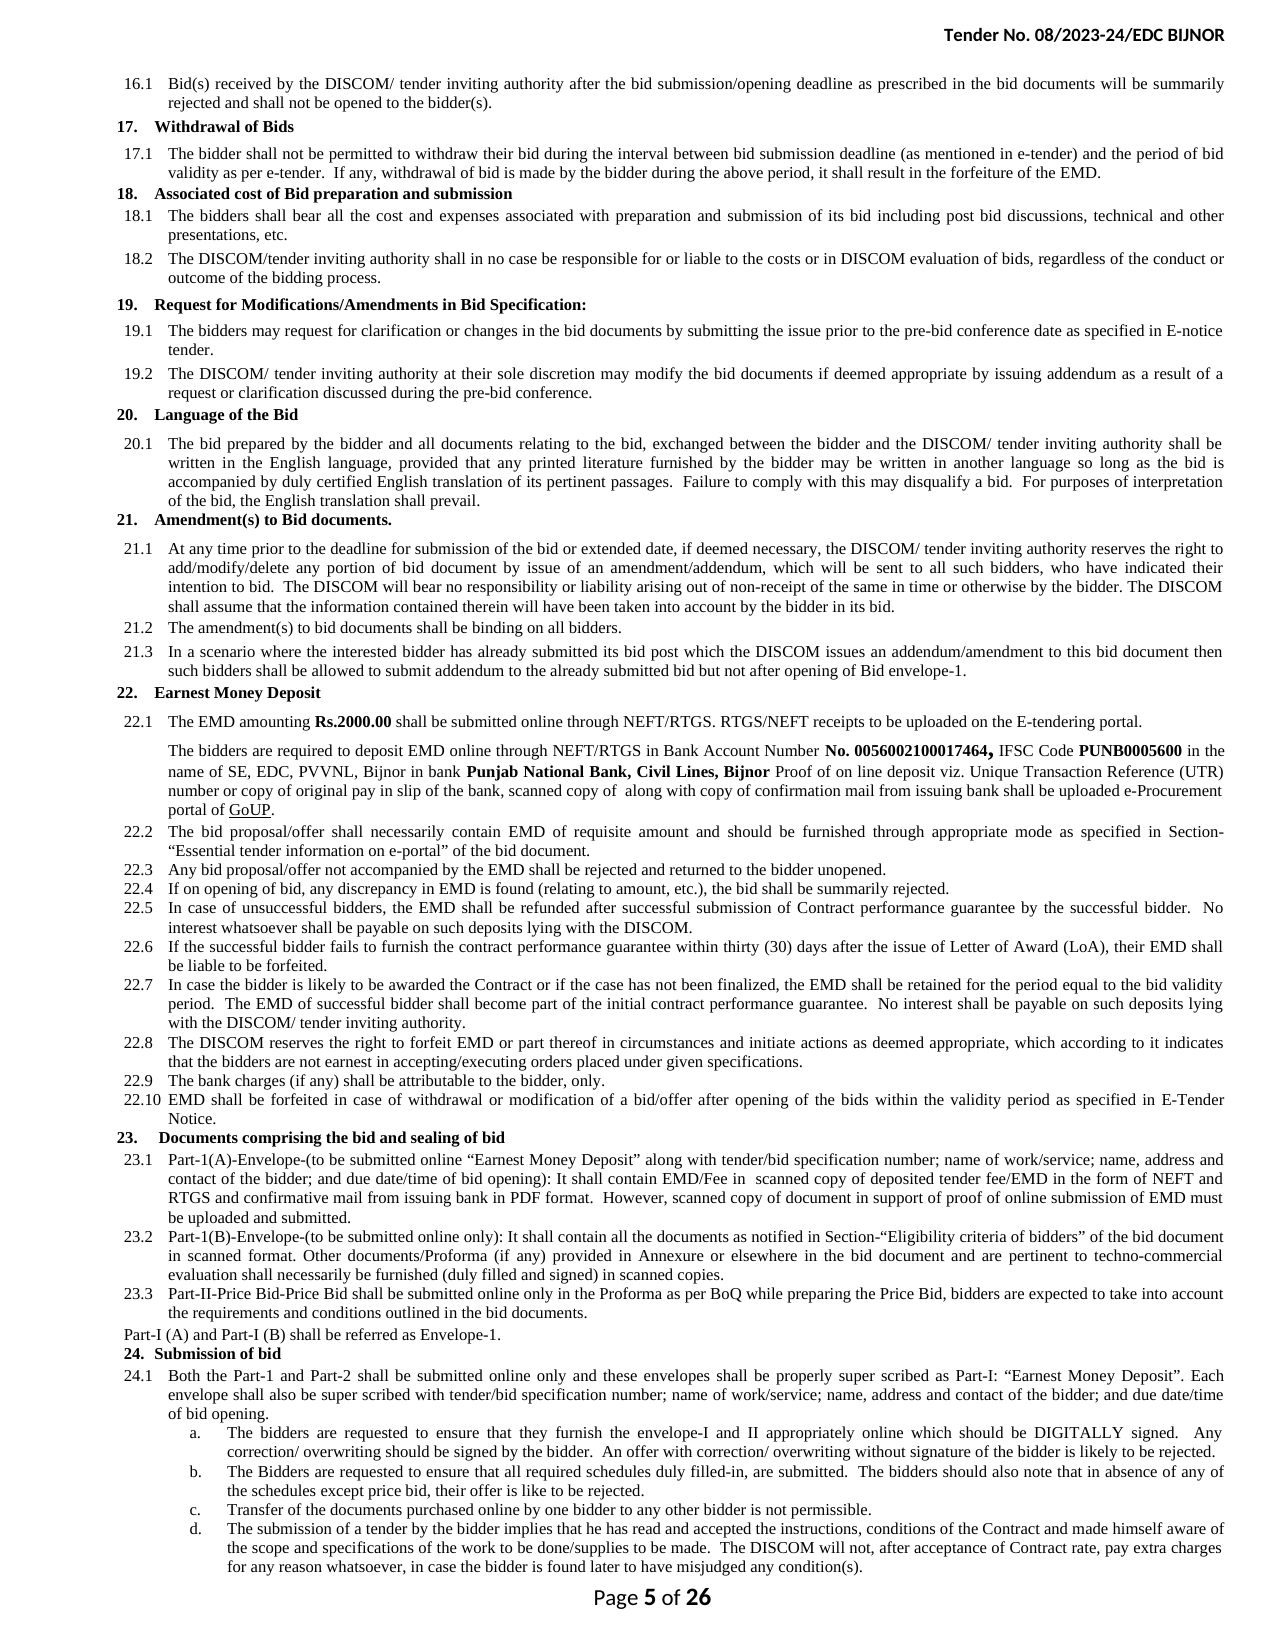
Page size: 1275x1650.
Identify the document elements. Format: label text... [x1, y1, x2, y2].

list The submission of a tender by the bidder implies that he has read and accepted the instructions, conditions of the Contract and made himself aware of the scope and specifications of the work to be done/supplies to be made. The DISCOM will not, after acceptance of Contract rate, pay extra charges for any reason whatsoever, in case the bidder is found later to have misjudged any condition(s). [189, 1519, 1225, 1576]
list 22.4 If on opening of bid, any discrepancy in EMD is found (relating to amount, etc.), the bid shall be summarily rejected. [123, 879, 1225, 898]
list Documents comprising the bid and sealing of bid [117, 1128, 1225, 1147]
list 22.7 In case the bidder is likely to be awarded the Contract or if the case has not been finalized, the EMD shall be retained for the period equal to the bid validity period. The EMD of successful bidder shall become part of the initial contract performance guarantee. No interest shall be payable on such deposits lying with the DISCOM/ tender inviting authority. [123, 975, 1225, 1032]
list Request for Modifications/Amendments in Bid Specification: [117, 294, 1225, 314]
list Part-I (A) and Part-I (B) shall be referred as Envelope-1. [123, 1325, 1225, 1344]
text 23.3 Part-II-Price Bid-Price Bid shall be submitted online only in the Proforma as per BoQ while preparing the Price Bid, bidders are expected to take into account the requirements and conditions outlined in the bid documents. [123, 1284, 1225, 1322]
text 16.1 Bid(s) received by the DISCOM/ tender inviting authority after the bid submission/opening deadline as prescribed in the bid documents will be summarily rejected and shall not be opened to the bidder(s). [123, 74, 1225, 112]
list 22.3 Any bid proposal/offer not accompanied by the EMD shall be rejected and returned to the bidder unopened. [123, 860, 1225, 879]
list Language of the Bid [117, 405, 1225, 424]
list 22.1 The EMD amounting Rs.2000.00 shall be submitted online through NEFT/RTGS. RTGS/NEFT receipts to be uploaded on the E-tendering portal. [123, 711, 1225, 731]
text 17.1 The bidder shall not be permitted to withdraw their bid during the interval between bid submission deadline (as mentioned in e-tender) and the period of bid validity as per e-tender. If any, withdrawal of bid is made by the bidder during the above period, it shall result in the forfeiture of the EMD. [123, 143, 1225, 182]
list 22.5 In case of unsuccessful bidders, the EMD shall be refunded after successful submission of Contract performance guarantee by the successful bidder. No interest whatsoever shall be payable on such deposits lying with the DISCOM. [123, 898, 1225, 937]
text 20.1 The bid prepared by the bidder and all documents relating to the bid, exchanged between the bidder and the DISCOM/ tender inviting authority shall be written in the English language, provided that any printed literature furnished by the bidder may be written in another language so long as the bid is accompanied by duly certified English translation of its pertinent passages. Failure to comply with this may disqualify a bid. For purposes of interpretation of the bid, the English translation shall prevail. [123, 433, 1225, 510]
list Transfer of the documents purchased online by one bidder to any other bidder is not permissible. [189, 1500, 1225, 1519]
list In a scenario where the interested bidder has already submitted its bid post which the DISCOM issues an addendum/amendment to this bid document then such bidders shall be allowed to submit addendum to the already submitted bid but not after opening of Bid envelope-1. [123, 642, 1225, 680]
list Amendment(s) to Bid documents. [117, 510, 1225, 529]
list Earnest Money Deposit [117, 683, 1225, 702]
text 21.1 At any time prior to the deadline for submission of the bid or extended date, if deemed necessary, the DISCOM/ tender inviting authority reserves the right to add/modify/delete any portion of bid document by issue of an amendment/addendum, which will be sent to all such bidders, who have indicated their intention to bid. The DISCOM will bear no responsibility or liability arising out of non-receipt of the same in time or otherwise by the bidder. The DISCOM shall assume that the information contained therein will have been taken into account by the bidder in its bid. [123, 539, 1225, 616]
list The bidders are requested to ensure that they furnish the envelope-I and II appropriately online which should be DIGITALLY signed. Any correction/ overwriting should be signed by the bidder. An offer with correction/ overwriting without signature of the bidder is likely to be rejected. [189, 1423, 1225, 1461]
list Submission of bid [123, 1344, 1225, 1363]
list 22.9 The bank charges (if any) shall be attributable to the bidder, only. [123, 1071, 1225, 1090]
text 21.2 The amendment(s) to bid documents shall be binding on all bidders. [123, 618, 1225, 637]
list 22.8 The DISCOM reserves the right to forfeit EMD or part thereof in circumstances and initiate actions as deemed appropriate, which according to it indicates that the bidders are not earnest in accepting/executing orders placed under given specifications. [123, 1032, 1225, 1071]
list 23.1 Part-1(A)-Envelope-(to be submitted online “Earnest Money Deposit” along with tender/bid specification number; name of work/service; name, address and contact of the bidder; and due date/time of bid opening): It shall contain EMD/Fee in scanned copy of deposited tender fee/EMD in the form of NEFT and RTGS and confirmative mail from issuing bank in PDF format. However, scanned copy of document in support of proof of online submission of EMD must be uploaded and submitted. [123, 1150, 1225, 1227]
list The bidders are required to deposit EMD online through NEFT/RTGS in Bank Account Number No. 0056002100017464, IFSC Code PUNB0005600 in the name of SE, EDC, PVVNL, Bijnor in bank Punjab National Bank, Civil Lines, Bijnor Proof of on line deposit viz. Unique Transaction Reference (UTR) number or copy of original pay in slip of the bank, scanned copy of along with copy of confirmation mail from issuing bank shall be uploaded e-Procurement portal of GoUP. [123, 733, 1225, 819]
text 19.1 The bidders may request for clarification or changes in the bid documents by submitting the issue prior to the pre-bid conference date as specified in E-notice tender. [123, 321, 1225, 359]
list 22.10 EMD shall be forfeited in case of withdrawal or modification of a bid/offer after opening of the bids within the validity period as specified in E-Tender Notice. [123, 1090, 1225, 1128]
list 22.6 If the successful bidder fails to furnish the contract performance guarantee within thirty (30) days after the issue of Letter of Award (LoA), their EMD shall be liable to be forfeited. [123, 937, 1225, 975]
text 23.2 Part-1(B)-Envelope-(to be submitted online only): It shall contain all the documents as notified in Section-“Eligibility criteria of bidders” of the bid document in scanned format. Other documents/Proforma (if any) provided in Annexure or elsewhere in the bid document and are pertinent to techno-commercial evaluation shall necessarily be furnished (duly filled and signed) in scanned copies. [123, 1227, 1225, 1284]
list 22.2 The bid proposal/offer shall necessarily contain EMD of requisite amount and should be furnished through appropriate mode as specified in Section- “Essential tender information on e-portal” of the bid document. [123, 822, 1225, 860]
list The Bidders are requested to ensure that all required schedules duly filled-in, are submitted. The bidders should also note that in absence of any of the schedules except price bid, their offer is like to be rejected. [189, 1461, 1225, 1500]
list Withdrawal of Bids [117, 117, 1225, 136]
text 18.2 The DISCOM/tender inviting authority shall in no case be responsible for or liable to the costs or in DISCOM evaluation of bids, regardless of the conduct or outcome of the bidding process. [123, 249, 1225, 287]
text 19.2 The DISCOM/ tender inviting authority at their sole discretion may modify the bid documents if deemed appropriate by issuing addendum as a result of a request or clarification discussed during the pre-bid conference. [123, 364, 1225, 402]
list Associated cost of Bid preparation and submission [117, 184, 1225, 203]
list 24.1 Both the Part-1 and Part-2 shall be submitted online only and these envelopes shall be properly super scribed as Part-I: “Earnest Money Deposit”. Each envelope shall also be super scribed with tender/bid specification number; name of work/service; name, address and contact of the bidder; and due date/time of bid opening. [123, 1366, 1225, 1423]
text 18.1 The bidders shall bear all the cost and expenses associated with preparation and submission of its bid including post bid discussions, technical and other presentations, etc. [123, 206, 1225, 244]
